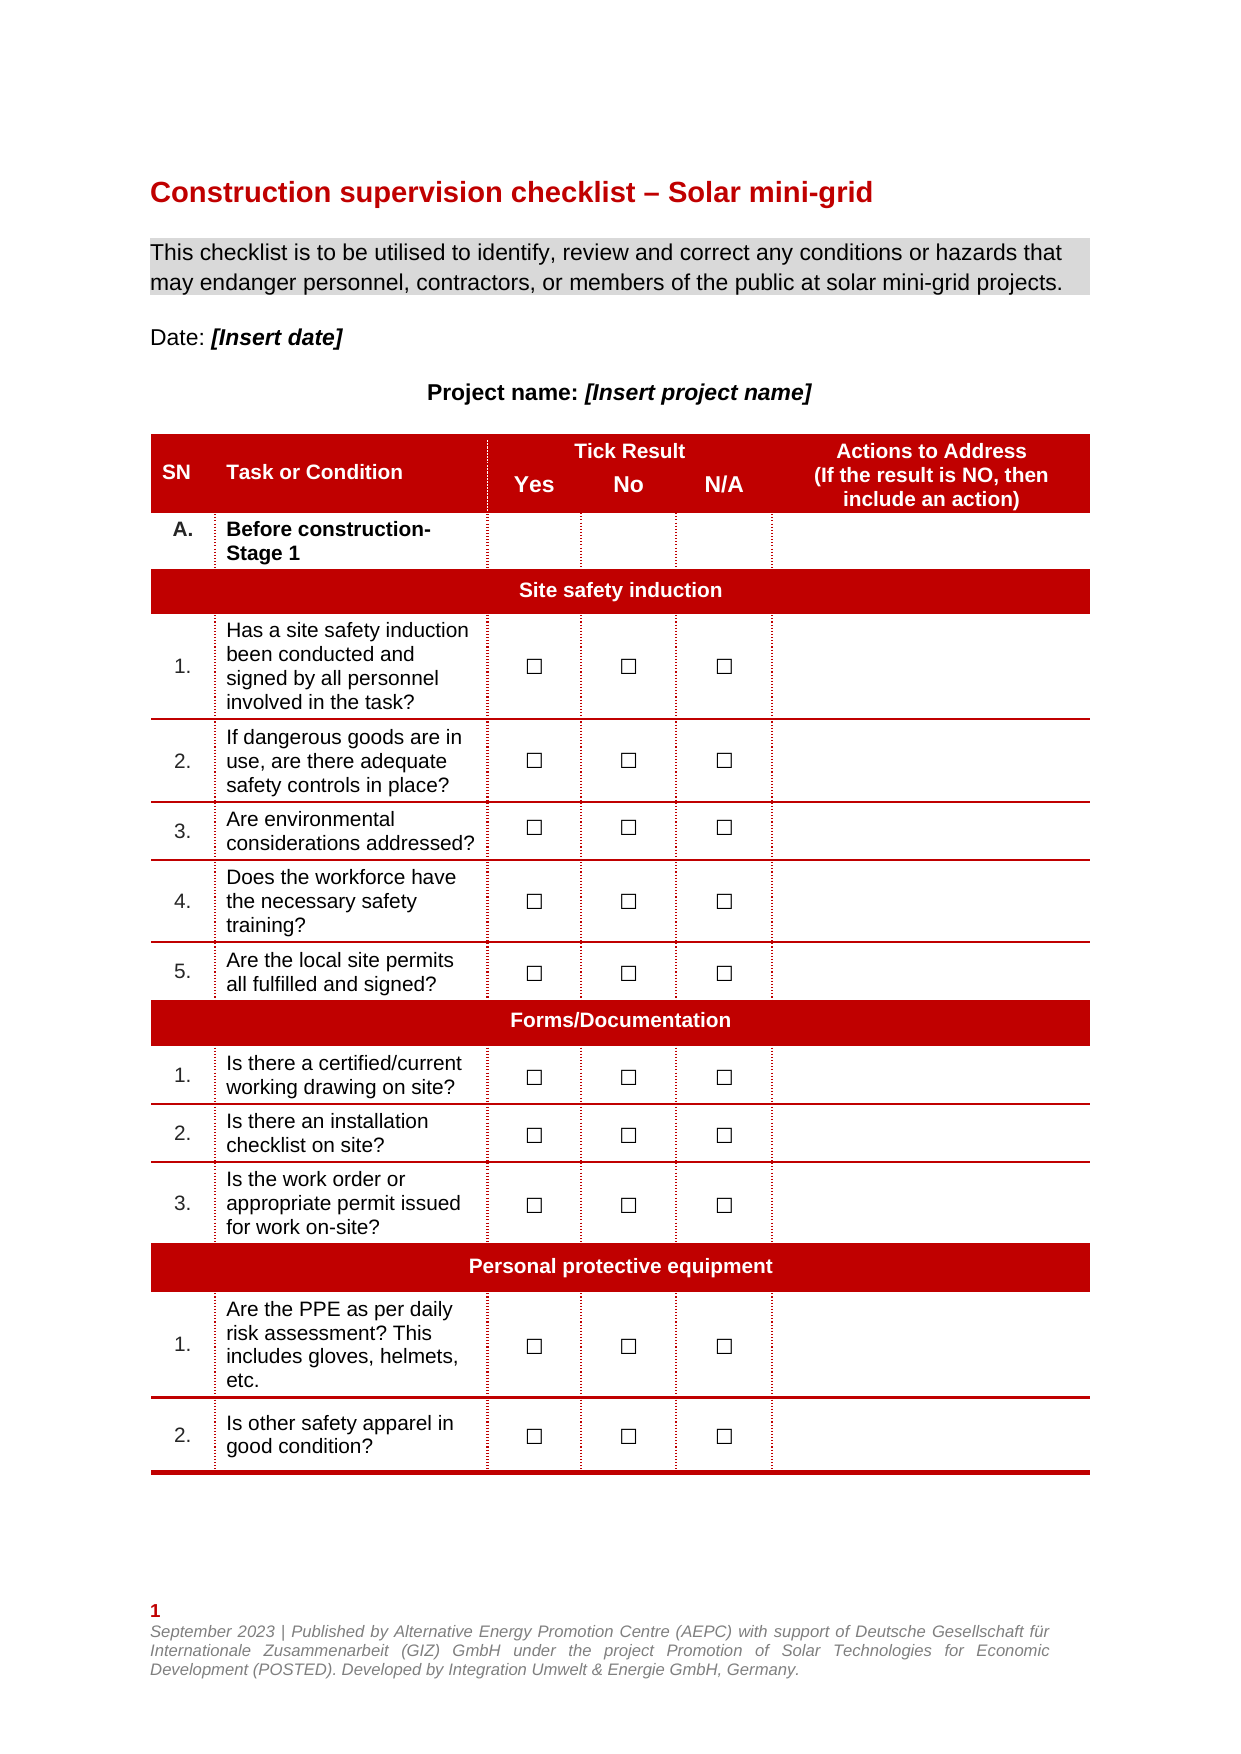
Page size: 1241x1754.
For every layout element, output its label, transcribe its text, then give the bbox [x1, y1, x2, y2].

table_cell 1. [151, 1292, 215, 1396]
table_cell [581, 1292, 676, 1396]
table_cell Site safety induction [151, 571, 1090, 612]
table_cell Are environmental considerations addressed? [215, 803, 487, 859]
table_cell 2. [151, 1399, 215, 1470]
table_cell If dangerous goods are in use, are there adequate safety controls in place? [215, 720, 487, 801]
table_cell Is there an installation checklist on site? [215, 1105, 487, 1161]
table_cell [772, 1046, 1090, 1103]
subtitle Construction supervision checklist – Solar mini-grid [150, 175, 1090, 208]
table_cell [676, 803, 772, 859]
table_cell 2. [151, 1105, 215, 1161]
table_cell [676, 1046, 772, 1103]
table_cell 1. [151, 614, 215, 718]
table_cell Does the workforce have the necessary safety training? [215, 861, 487, 941]
table_cell [581, 1163, 676, 1243]
table_cell Is the work order or appropriate permit issued for work on-site? [215, 1163, 487, 1243]
table_cell [488, 1292, 581, 1396]
table_cell [581, 803, 676, 859]
table_cell [772, 513, 1090, 569]
table_cell [488, 861, 581, 941]
table_cell [676, 861, 772, 941]
table_cell Has a site safety induction been conducted and signed by all personnel involved in the task? [215, 614, 487, 718]
table_cell Before construction- Stage 1 [215, 513, 487, 569]
table_cell 3. [151, 803, 215, 859]
table_cell [488, 803, 581, 859]
table_cell [772, 720, 1090, 801]
table_cell [488, 1163, 581, 1243]
table_header Task or Condition [215, 439, 487, 511]
table_header Actions to Address (If the result is NO, then include an action) [772, 439, 1090, 511]
table_cell Is other safety apparel in good condition? [215, 1399, 487, 1470]
table_cell 1. [151, 1046, 215, 1103]
table_cell [676, 943, 772, 999]
table_cell [488, 1105, 581, 1161]
table_cell No [581, 465, 676, 511]
table_cell [772, 861, 1090, 941]
table_cell Forms/Documentation [151, 1002, 1090, 1044]
table_cell 4. [151, 861, 215, 941]
table_cell [581, 1105, 676, 1161]
table_cell [676, 720, 772, 801]
text Date: [Insert date] [150, 324, 1090, 350]
table_header SN [151, 439, 215, 511]
table_cell [581, 720, 676, 801]
table_cell [581, 513, 676, 569]
table_cell Is there a certified/current working drawing on site? [215, 1046, 487, 1103]
table_cell [676, 513, 772, 569]
table_cell 2. [151, 720, 215, 801]
table_cell [581, 614, 676, 718]
table_cell [676, 1399, 772, 1470]
table_cell [676, 1292, 772, 1396]
table_cell [772, 1292, 1090, 1396]
table_cell [581, 861, 676, 941]
table_cell [488, 720, 581, 801]
text This checklist is to be utilised to identify, review and correct any conditions or hazards that may endanger personnel, contractors, or members of the public at solar mini-grid projects. [150, 238, 1090, 295]
table_cell [488, 614, 581, 718]
table_cell Yes [488, 465, 581, 511]
table_cell Personal protective equipment [151, 1245, 1090, 1290]
table_cell A. [151, 513, 215, 569]
table_cell [676, 1105, 772, 1161]
table_cell [772, 1399, 1090, 1470]
table_cell [488, 1046, 581, 1103]
table_cell Are the local site permits all fulfilled and signed? [215, 943, 487, 999]
table_cell [676, 614, 772, 718]
table_cell [581, 943, 676, 999]
table_cell 3. [151, 1163, 215, 1243]
table_cell [772, 803, 1090, 859]
table_cell [581, 1046, 676, 1103]
table_cell Are the PPE as per daily risk assessment? This includes gloves, helmets, etc. [215, 1292, 487, 1396]
table_header Tick Result [488, 439, 772, 463]
table_cell [772, 943, 1090, 999]
table_cell [676, 1163, 772, 1243]
text Project name: [Insert project name] [150, 379, 1090, 406]
table_cell 5. [151, 943, 215, 999]
table_cell [772, 614, 1090, 718]
table_cell [488, 943, 581, 999]
table_cell [772, 1105, 1090, 1161]
table_cell [581, 1399, 676, 1470]
table_cell [488, 513, 581, 569]
table_cell N/A [676, 465, 772, 511]
table_cell [772, 1163, 1090, 1243]
table_cell [488, 1399, 581, 1470]
